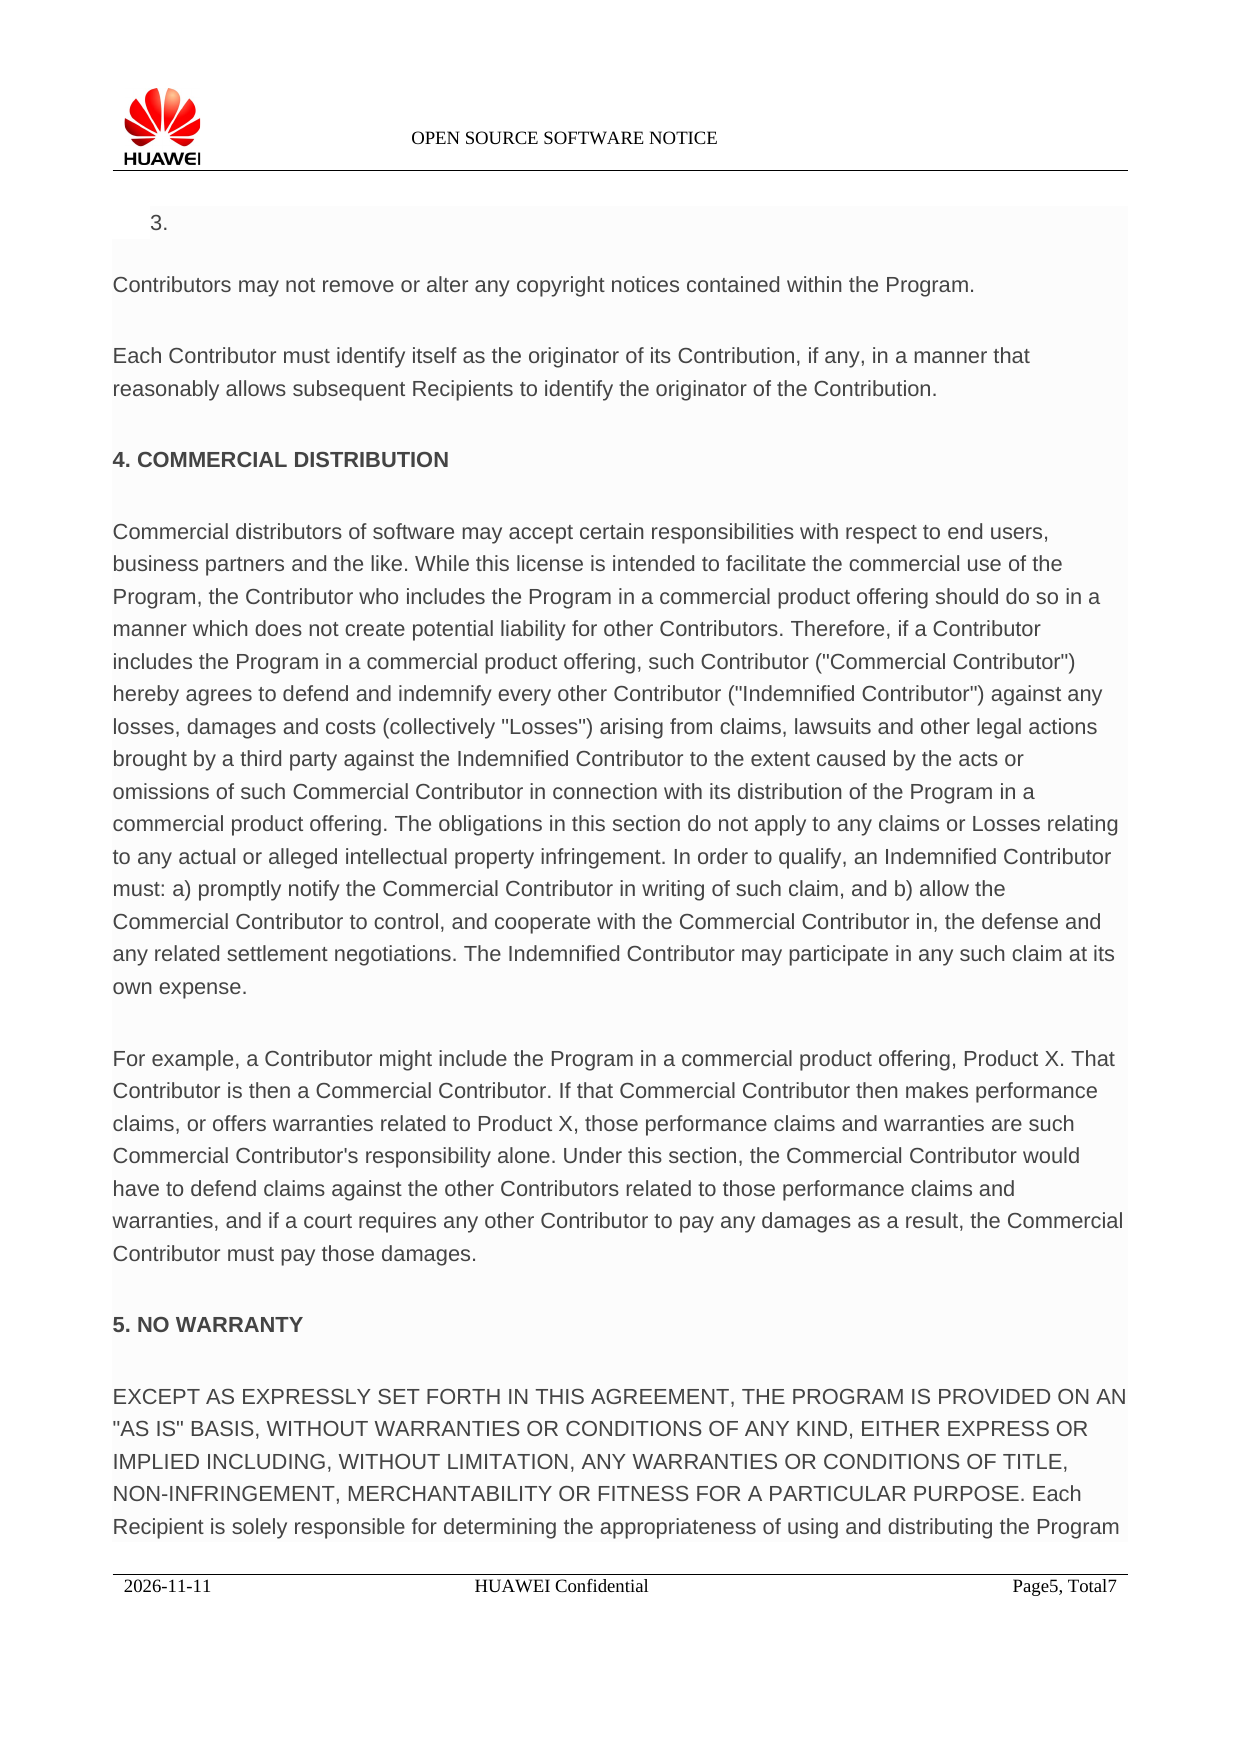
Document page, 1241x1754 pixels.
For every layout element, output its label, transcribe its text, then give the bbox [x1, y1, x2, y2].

text Contributors may not remove or alter any copyright notices contained within the Program. [112, 268, 1128, 301]
picture [124, 88, 201, 165]
text For example, a Contributor might include the Program in a commercial product offering, Product X. That Contributor is then a Commercial Contributor. If that Commercial Contributor then makes performance claims, or offers warranties related to Product X, those performance claims and warranties are such Commercial Contributor's responsibility alone. Under this section, the Commercial Contributor would have to defend claims against the other Contributors related to those performance claims and warranties, and if a court requires any other Contributor to pay any damages as a result, the Commercial Contributor must pay those damages. [112, 1042, 1128, 1269]
text 4. COMMERCIAL DISTRIBUTION [112, 444, 1128, 476]
text Commercial distributors of software may accept certain responsibilities with respect to end users, business partners and the like. While this license is intended to facilitate the commercial use of the Program, the Contributor who includes the Program in a commercial product offering should do so in a manner which does not create potential liability for other Contributors. Therefore, if a Contributor includes the Program in a commercial product offering, such Contributor ("Commercial Contributor") hereby agrees to defend and indemnify every other Contributor ("Indemnified Contributor") against any losses, damages and costs (collectively "Losses") arising from claims, lawsuits and other legal actions brought by a third party against the Indemnified Contributor to the extent caused by the acts or omissions of such Commercial Contributor in connection with its distribution of the Program in a commercial product offering. The obligations in this section do not apply to any claims or Losses relating to any actual or alleged intellectual property infringement. In order to qualify, an Indemnified Contributor must: a) promptly notify the Commercial Contributor in writing of such claim, and b) allow the Commercial Contributor to control, and cooperate with the Commercial Contributor in, the defense and any related settlement negotiations. The Indemnified Contributor may participate in any such claim at its own expense. [112, 515, 1128, 1003]
text Each Contributor must identify itself as the originator of its Contribution, if any, in a manner that reasonably allows subsequent Recipients to identify the originator of the Contribution. [112, 339, 1128, 404]
text 5. NO WARRANTY [112, 1308, 1128, 1341]
